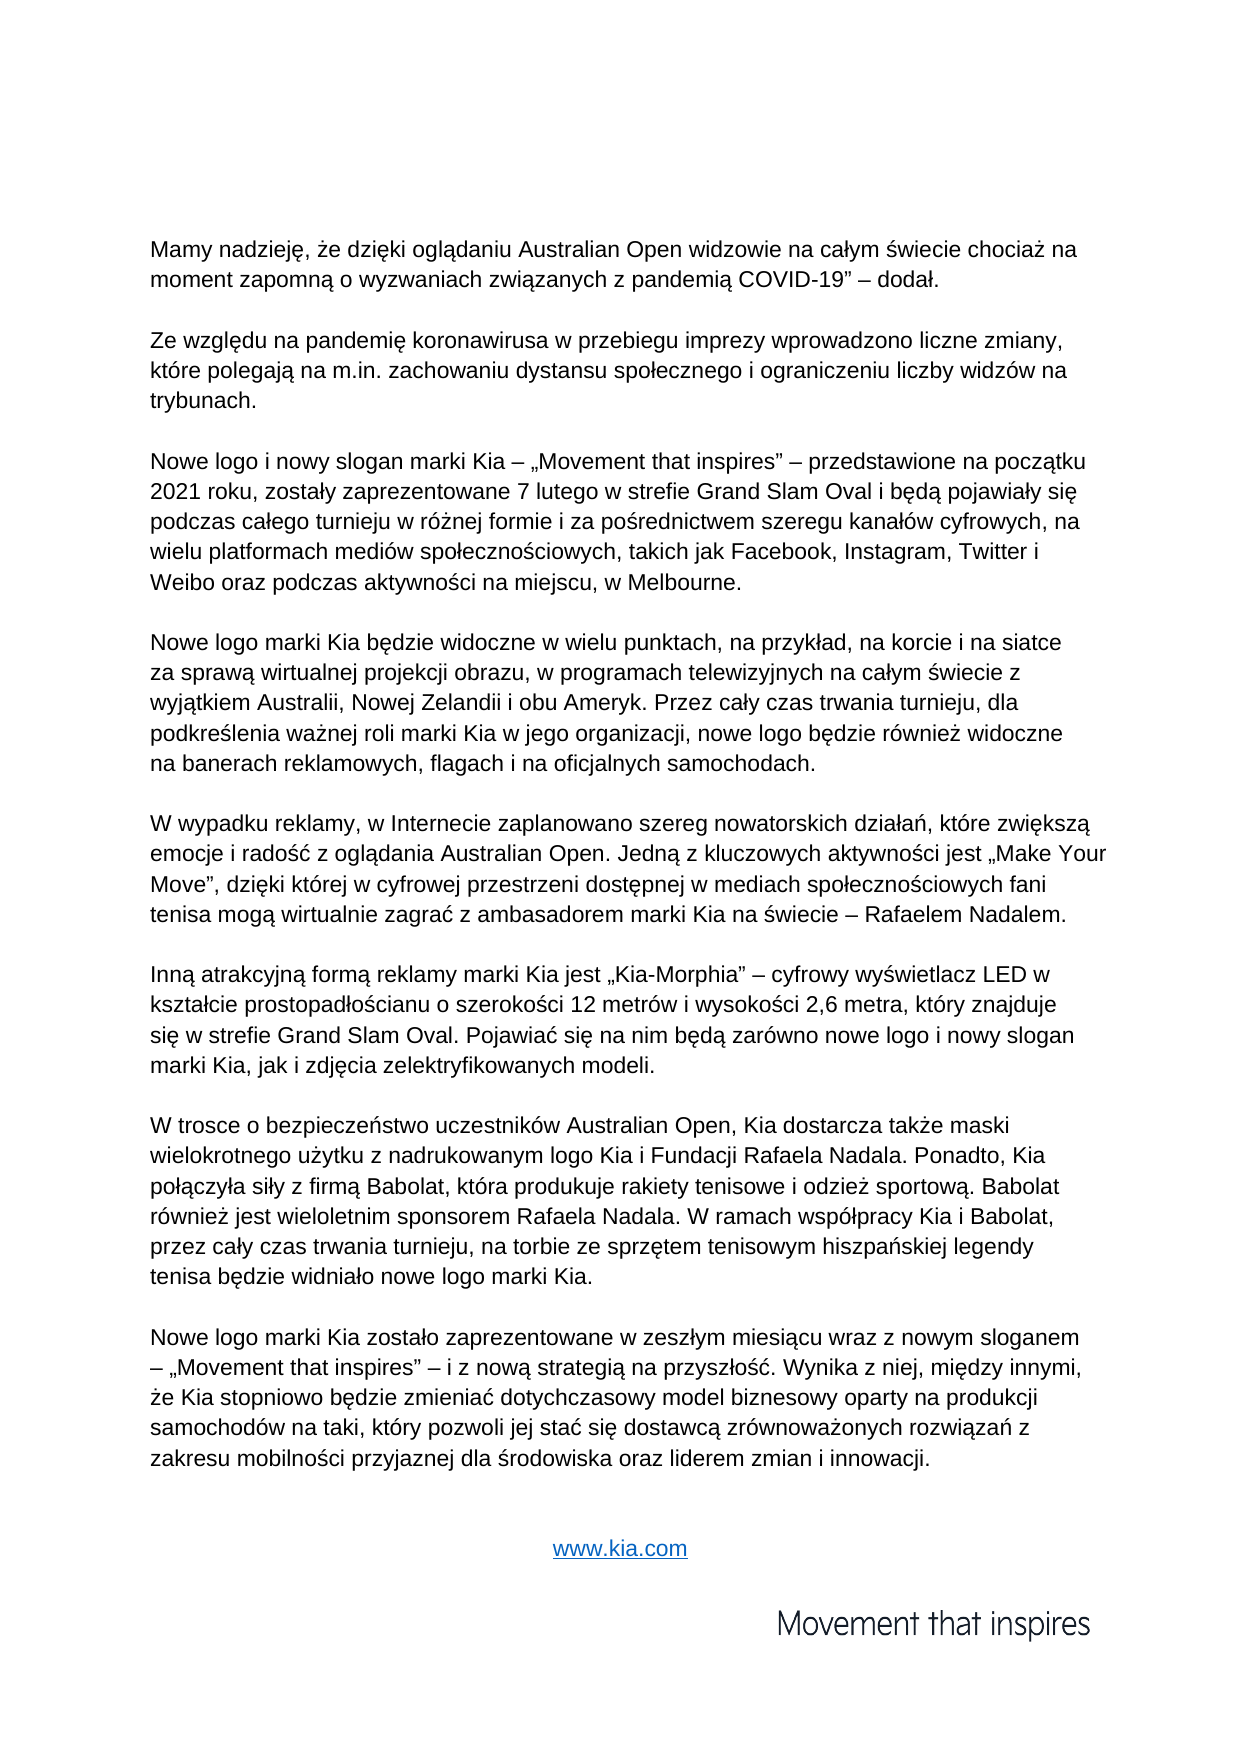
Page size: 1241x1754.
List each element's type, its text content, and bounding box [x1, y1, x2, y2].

text Nowe logo i nowy slogan marki Kia – „Movement that inspires” – przedstawione na początku 2021 roku, zostały zaprezentowane 7 lutego w strefie Grand Slam Oval i będą pojawiały się podczas całego turnieju w różnej formie i za pośrednictwem szeregu kanałów cyfrowych, na wielu platformach mediów społecznościowych, takich jak Facebook, Instagram, Twitter i Weibo oraz podczas aktywności na miejscu, w Melbourne. [150, 448, 1090, 595]
text Inną atrakcyjną formą reklamy marki Kia jest „Kia-Morphia” – cyfrowy wyświetlacz LED w kształcie prostopadłościanu o szerokości 12 metrów i wysokości 2,6 metra, który znajduje się w strefie Grand Slam Oval. Pojawiać się na nim będą zarówno nowe logo i nowy slogan marki Kia, jak i zdjęcia zelektryfikowanych modeli. [150, 961, 1090, 1078]
text Nowe logo marki Kia będzie widoczne w wielu punktach, na przykład, na korcie i na siatce za sprawą wirtualnej projekcji obrazu, w programach telewizyjnych na całym świecie z wyjątkiem Australii, Nowej Zelandii i obu Ameryk. Przez cały czas trwania turnieju, dla podkreślenia ważnej roli marki Kia w jego organizacji, nowe logo będzie również widoczne na banerach reklamowych, flagach i na oficjalnych samochodach. [150, 629, 1090, 776]
text W wypadku reklamy, w Internecie zaplanowano szereg nowatorskich działań, które zwiększą emocje i radość z oglądania Australian Open. Jedną z kluczowych aktywności jest „Make Your Move”, dzięki której w cyfrowej przestrzeni dostępnej w mediach społecznościowych fani tenisa mogą wirtualnie zagrać z ambasadorem marki Kia na świecie – Rafaelem Nadalem. [150, 810, 1110, 927]
text W trosce o bezpieczeństwo uczestników Australian Open, Kia dostarcza także maski wielokrotnego użytku z nadrukowanym logo Kia i Fundacji Rafaela Nadala. Ponadto, Kia połączyła siły z firmą Babolat, która produkuje rakiety tenisowe i odzież sportową. Babolat również jest wieloletnim sponsorem Rafaela Nadala. W ramach współpracy Kia i Babolat, przez cały czas trwania turnieju, na torbie ze sprzętem tenisowym hiszpańskiej legendy tenisa będzie widniało nowe logo marki Kia. [150, 1112, 1090, 1290]
text Nowe logo marki Kia zostało zaprezentowane w zeszłym miesiącu wraz z nowym sloganem – „Movement that inspires” – i z nową strategią na przyszłość. Wynika z niej, między innymi, że Kia stopniowo będzie zmieniać dotychczasowy model biznesowy oparty na produkcji samochodów na taki, który pozwoli jej stać się dostawcą zrównoważonych rozwiązań z zakresu mobilności przyjaznej dla środowiska oraz liderem zmian i innowacji. [150, 1324, 1090, 1471]
text www.kia.com [150, 1535, 1090, 1562]
text Ze względu na pandemię koronawirusa w przebiegu imprezy wprowadzono liczne zmiany, które polegają na m.in. zachowaniu dystansu społecznego i ograniczeniu liczby widzów na trybunach. [150, 327, 1090, 414]
picture [778, 1610, 1091, 1642]
